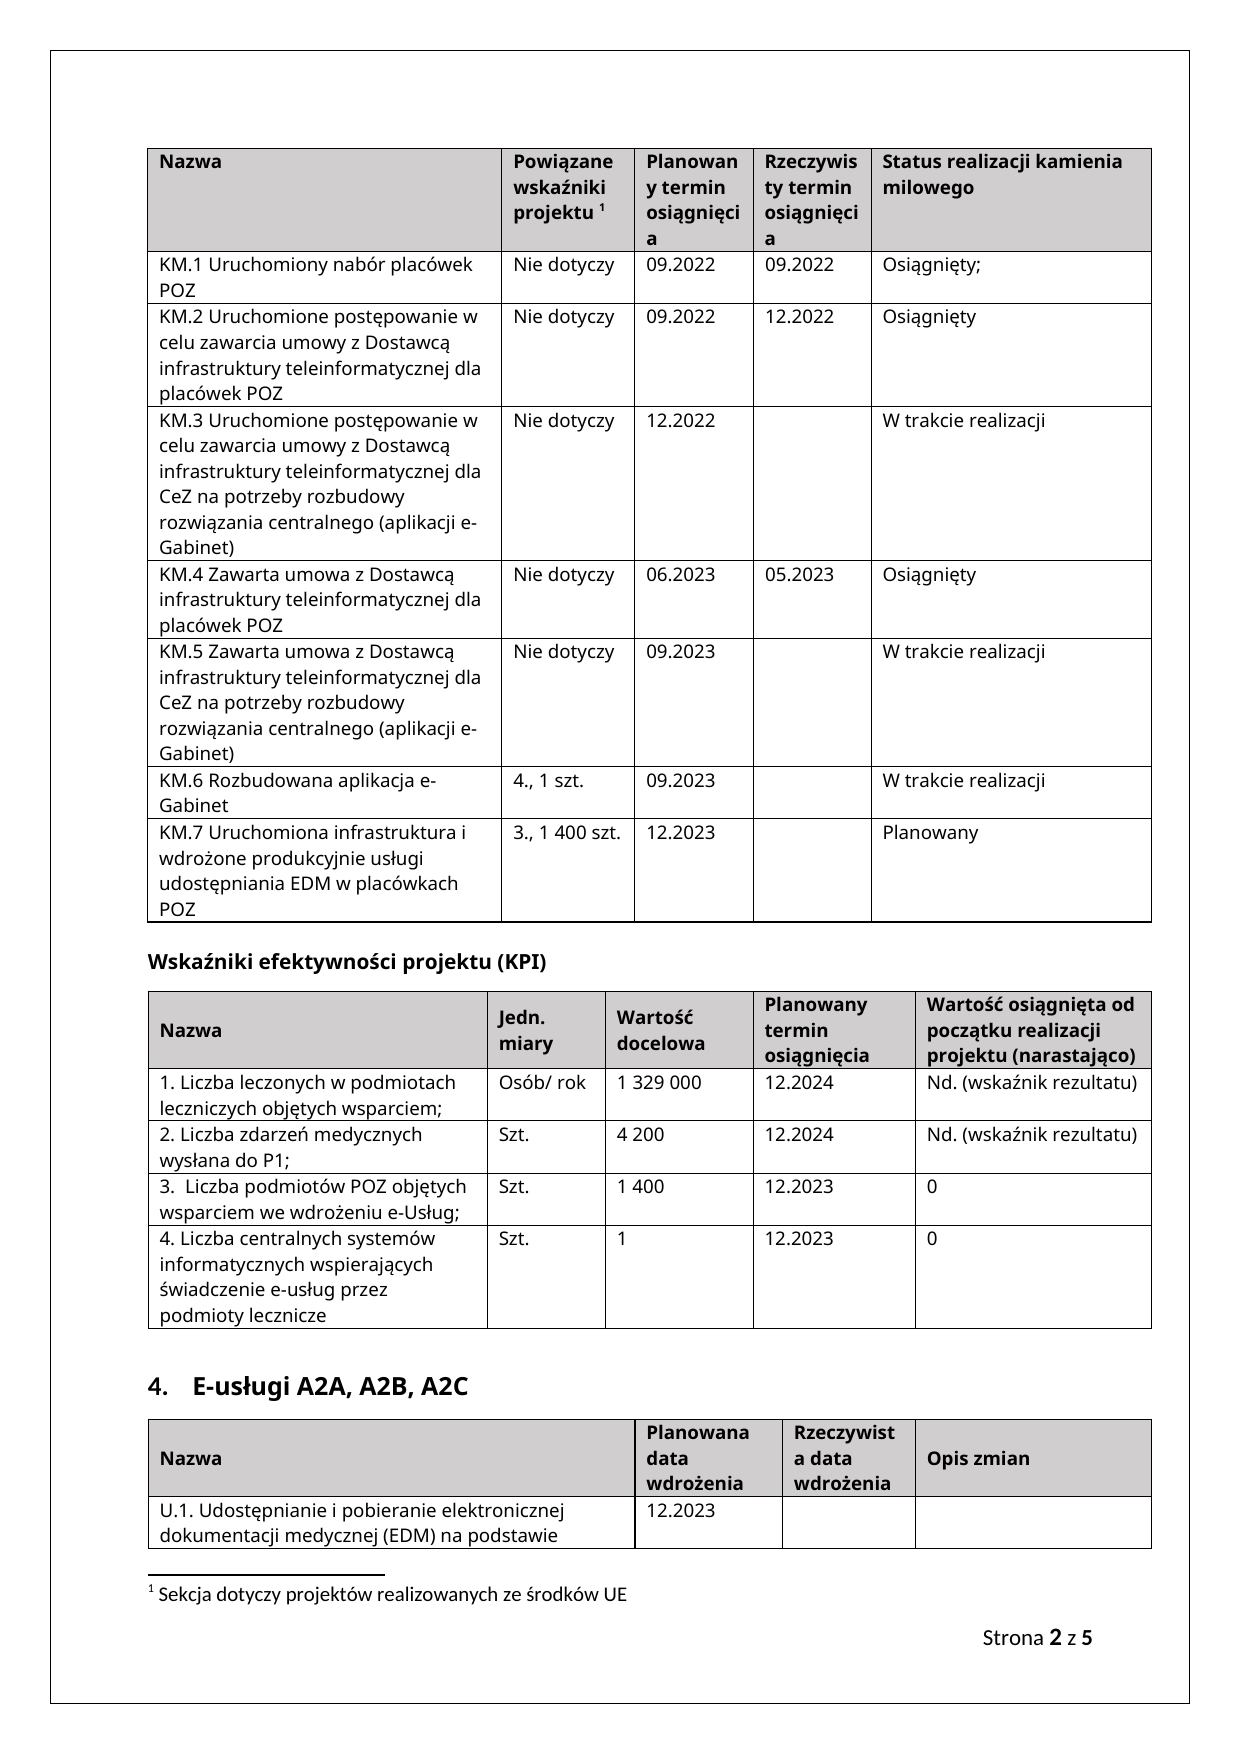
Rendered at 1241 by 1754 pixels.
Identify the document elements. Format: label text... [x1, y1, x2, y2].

table_header Wartość osiągnięta od początku realizacji projektu (narastająco) [916, 992, 1151, 1068]
table_cell Osiągnięty; [872, 252, 1151, 303]
table_cell 1 [606, 1226, 753, 1328]
table_header Planowany termin osiągnięcia [635, 149, 753, 251]
table_cell Nd. (wskaźnik rezultatu) [916, 1069, 1151, 1120]
table_cell KM.3 Uruchomione postępowanie w celu zawarcia umowy z Dostawcą infrastruktury teleinformatycznej dla CeZ na potrzeby rozbudowy rozwiązania centralnego (aplikacji e-Gabinet) [148, 407, 501, 560]
table_cell 09.2022 [635, 252, 753, 303]
table_cell KM.2 Uruchomione postępowanie w celu zawarcia umowy z Dostawcą infrastruktury teleinformatycznej dla placówek POZ [148, 304, 501, 406]
table_cell 05.2023 [754, 561, 871, 638]
table_cell [754, 819, 871, 921]
table_cell 3. Liczba podmiotów POZ objętych wsparciem we wdrożeniu e-Usług; [149, 1174, 487, 1224]
table_cell Nie dotyczy [502, 561, 634, 638]
table_cell [754, 639, 871, 766]
table_cell 1 329 000 [606, 1069, 753, 1120]
table_cell [754, 767, 871, 818]
table_cell Szt. [488, 1174, 605, 1224]
table_header Jedn. miary [488, 992, 605, 1068]
table_cell 2. Liczba zdarzeń medycznych wysłana do P1; [149, 1121, 487, 1172]
table_cell 06.2023 [635, 561, 753, 638]
table_header Opis zmian [916, 1420, 1151, 1496]
table_cell Szt. [488, 1121, 605, 1172]
table_header Planowana data wdrożenia [636, 1420, 782, 1496]
table_header Nazwa [149, 992, 487, 1068]
table_cell 1. Liczba leczonych w podmiotach leczniczych objętych wsparciem; [149, 1069, 487, 1120]
table_cell [783, 1497, 915, 1548]
table_header Rzeczywista data wdrożenia [783, 1420, 915, 1496]
table_cell W trakcie realizacji [872, 407, 1151, 560]
table_cell Nd. (wskaźnik rezultatu) [916, 1121, 1151, 1172]
table_header Nazwa [149, 1420, 634, 1496]
table_cell 0 [916, 1174, 1151, 1224]
table_header Wartość docelowa [606, 992, 753, 1068]
table_cell [754, 407, 871, 560]
table_cell Nie dotyczy [502, 639, 634, 766]
table_header Planowany termin osiągnięcia [754, 992, 915, 1068]
table_cell KM.4 Zawarta umowa z Dostawcą infrastruktury teleinformatycznej dla placówek POZ [148, 561, 501, 638]
table_cell 1 400 [606, 1174, 753, 1224]
table_header Powiązane wskaźniki projektu [502, 149, 634, 251]
table_cell 0 [916, 1226, 1151, 1328]
table_cell Osób/ rok [488, 1069, 605, 1120]
table_cell 12.2023 [636, 1497, 782, 1548]
table_cell 09.2023 [635, 767, 753, 818]
table_cell 4. Liczba centralnych systemów informatycznych wspierających świadczenie e-usług przez podmioty lecznicze [149, 1226, 487, 1328]
table_cell Szt. [488, 1226, 605, 1328]
table_cell Osiągnięty [872, 304, 1151, 406]
table_cell Nie dotyczy [502, 407, 634, 560]
table_header Status realizacji kamienia milowego [872, 149, 1151, 251]
table_cell 09.2022 [635, 304, 753, 406]
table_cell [149, 1497, 634, 1548]
table_cell W trakcie realizacji [872, 639, 1151, 766]
table_cell Planowany [872, 819, 1151, 921]
table_header Rzeczywisty termin osiągnięcia [754, 149, 871, 251]
table_cell 3., 1 400 szt. [502, 819, 634, 921]
table_cell 12.2023 [635, 819, 753, 921]
table_header Nazwa [148, 149, 501, 251]
table_cell 12.2023 [754, 1226, 915, 1328]
table_cell KM.6 Rozbudowana aplikacja e-Gabinet [148, 767, 501, 818]
table_cell 12.2022 [754, 304, 871, 406]
subtitle E-usługi A2A, A2B, A2C [148, 1366, 1093, 1403]
text Wskaźniki efektywności projektu (KPI) [148, 947, 1093, 976]
table_cell 4., 1 szt. [502, 767, 634, 818]
table_cell Nie dotyczy [502, 252, 634, 303]
table_cell 09.2022 [754, 252, 871, 303]
table_cell 12.2022 [635, 407, 753, 560]
table_cell 12.2024 [754, 1121, 915, 1172]
table_cell KM.5 Zawarta umowa z Dostawcą infrastruktury teleinformatycznej dla CeZ na potrzeby rozbudowy rozwiązania centralnego (aplikacji e-Gabinet) [148, 639, 501, 766]
table_cell 12.2023 [754, 1174, 915, 1224]
table_cell [916, 1497, 1151, 1548]
table_cell KM.1 Uruchomiony nabór placówek POZ [148, 252, 501, 303]
table_cell 09.2023 [635, 639, 753, 766]
table_cell 4 200 [606, 1121, 753, 1172]
table_cell Nie dotyczy [502, 304, 634, 406]
table_cell 12.2024 [754, 1069, 915, 1120]
table_cell W trakcie realizacji [872, 767, 1151, 818]
table_cell Osiągnięty [872, 561, 1151, 638]
table_cell KM.7 Uruchomiona infrastruktura i wdrożone produkcyjnie usługi udostępniania EDM w placówkach POZ [148, 819, 501, 921]
